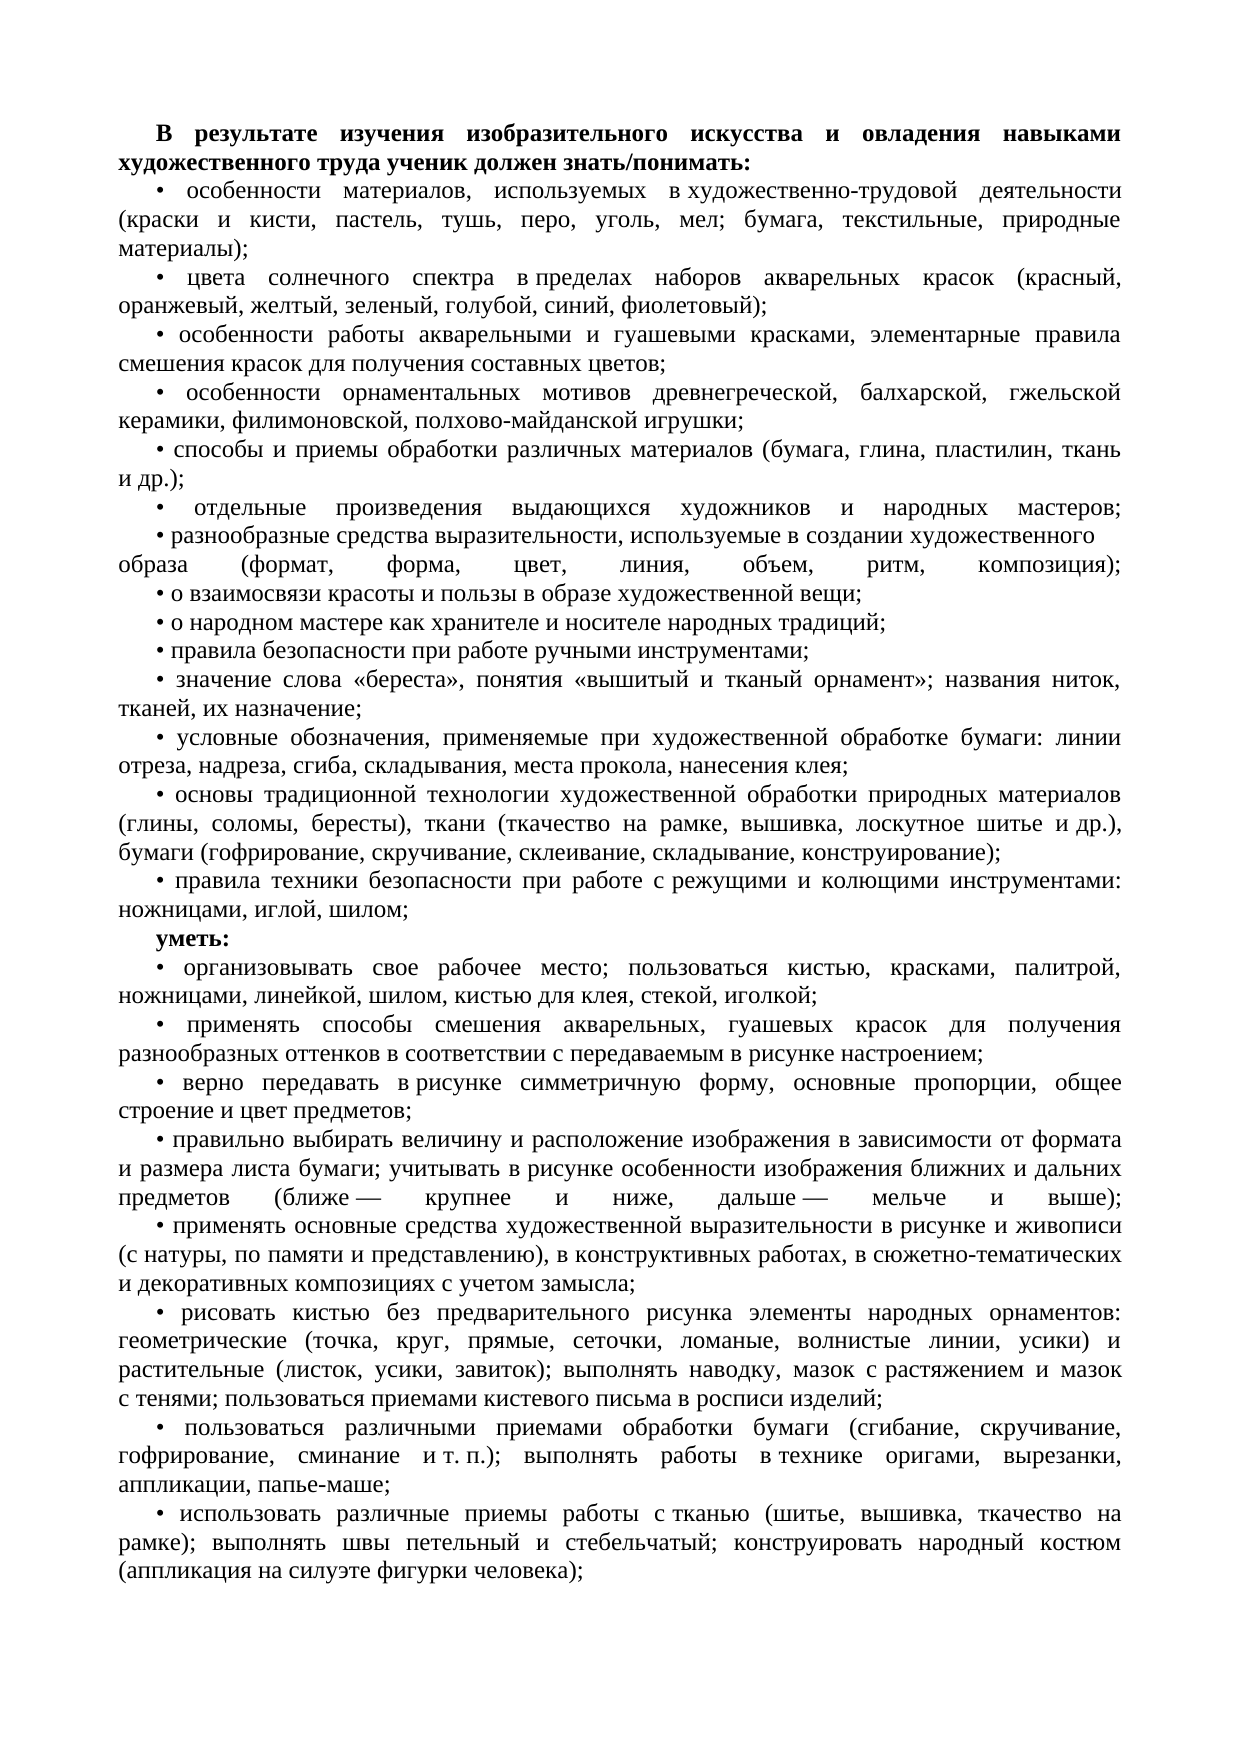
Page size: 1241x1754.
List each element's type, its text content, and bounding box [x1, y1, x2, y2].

text • правила безопасности при работе ручными инструментами; [118, 636, 1122, 664]
text • рисовать кистью без предварительного рисунка элементы народных орнаментов: геометрические (точка, круг, прямые, сеточки, ломаные, волнистые линии, усики) и растительные (листок, усики, завиток); выполнять наводку, мазок с растяжением и мазок с тенями; пользоваться приемами кистевого письма в росписи изделий; [118, 1297, 1122, 1412]
text • верно передавать в рисунке симметричную форму, основные пропорции, общее строение и цвет предметов; [118, 1067, 1122, 1124]
text • применять способы смешения акварельных, гуашевых красок для получения разнообразных оттенков в соответствии с передаваемым в рисунке настроением; [118, 1009, 1122, 1067]
text • пользоваться различными приемами обработки бумаги (сгибание, скручивание, гофрирование, сминание и т. п.); выполнять работы в технике оригами, вырезанки, аппликации, папье-маше; [118, 1412, 1122, 1498]
text • условные обозначения, применяемые при художественной обработке бумаги: линии отреза, надреза, сгиба, складывания, места прокола, нанесения клея; [118, 722, 1122, 779]
text образа (формат, форма, цвет, линия, объем, ритм, композиция); • о взаимосвязи красоты и пользы в образе художественной вещи; [118, 549, 1122, 607]
text • о народном мастере как хранителе и носителе народных традиций; [118, 607, 1122, 636]
text • правила техники безопасности при работе с режущими и колющими инструментами: ножницами, иглой, шилом; [118, 866, 1122, 923]
text В результате изучения изобразительного искусства и овладения навыками художественного труда ученик должен знать/понимать: [118, 118, 1122, 176]
text • правильно выбирать величину и расположение изображения в зависимости от формата и размера листа бумаги; учитывать в рисунке особенности изображения ближних и дальних предметов (ближе — крупнее и ниже, дальше — мельче и выше); • применять основные средства художественной выразительности в рисунке и живописи (с натуры, по памяти и представлению), в конструктивных работах, в сюжетно-тематических и декоративных композициях с учетом замысла; [118, 1124, 1122, 1297]
text • основы традиционной технологии художественной обработки природных материалов (глины, соломы, бересты), ткани (ткачество на рамке, вышивка, лоскутное шитье и др.), бумаги (гофрирование, скручивание, склеивание, складывание, конструирование); [118, 779, 1122, 866]
text • значение слова «береста», понятия «вышитый и тканый орнамент»; названия ниток, тканей, их назначение; [118, 664, 1122, 722]
text • особенности материалов, используемых в художественно-трудовой деятельности (краски и кисти, пастель, тушь, перо, уголь, мел; бумага, текстильные, природные материалы); • цвета солнечного спектра в пределах наборов акварельных красок (красный, оранжевый, желтый, зеленый, голубой, синий, фиолетовый); [118, 176, 1122, 319]
text • особенности орнаментальных мотивов древнегреческой, балхарской, гжельской керамики, филимоновской, полхово-майданской игрушки; [118, 377, 1122, 434]
text • способы и приемы обработки различных материалов (бумага, глина, пластилин, ткань и др.); • отдельные произведения выдающихся художников и народных мастеров; • разнообразные средства выразительности, используемые в создании художественного [118, 434, 1122, 549]
text • использовать различные приемы работы с тканью (шитье, вышивка, ткачество на рамке); выполнять швы петельный и стебельчатый; конструировать народный костюм (аппликация на силуэте фигурки человека); [118, 1498, 1122, 1584]
text • особенности работы акварельными и гуашевыми красками, элементарные правила смешения красок для получения составных цветов; [118, 319, 1122, 377]
text уметь: • организовывать свое рабочее место; пользоваться кистью, красками, палитрой, ножницами, линейкой, шилом, кистью для клея, стекой, иголкой; [118, 923, 1122, 1009]
